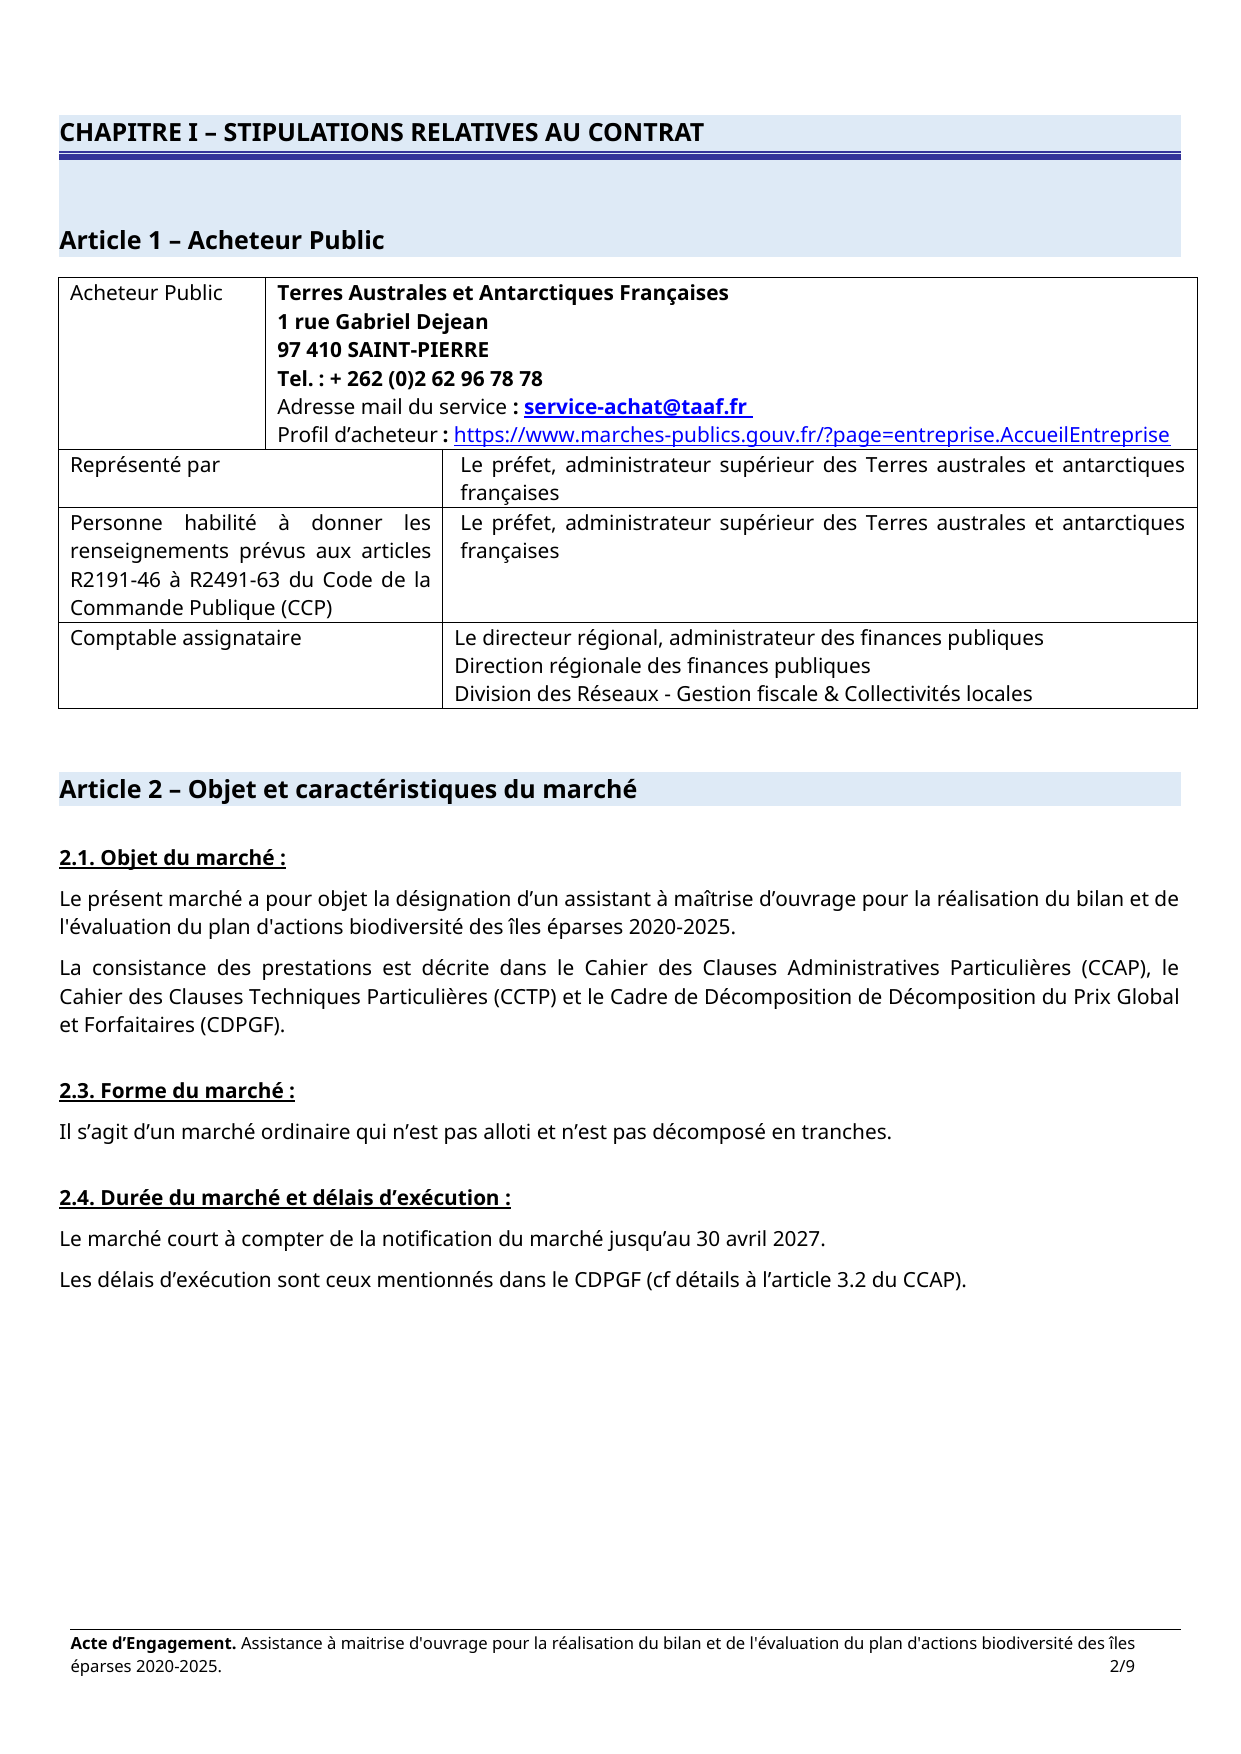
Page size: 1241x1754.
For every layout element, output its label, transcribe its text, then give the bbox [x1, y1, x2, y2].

table_header Acheteur Public [59, 278, 265, 449]
subtitle Article 2 – Objet et caractéristiques du marché [59, 772, 1181, 806]
table_cell Le préfet, administrateur supérieur des Terres australes et antarctiques françaises [443, 508, 1197, 622]
text Il s’agit d’un marché ordinaire qui n’est pas alloti et n’est pas décomposé en tranches. [59, 1117, 1181, 1146]
subtitle Chapitre I – Stipulations relatives au contrat [59, 115, 1181, 151]
table_cell Le préfet, administrateur supérieur des Terres australes et antarctiques françaises [443, 450, 1197, 507]
text Les délais d’exécution sont ceux mentionnés dans le CDPGF (cf détails à l’article 3.2 du CCAP). [59, 1265, 1181, 1293]
text Le marché court à compter de la notification du marché jusqu’au 30 avril 2027. [59, 1224, 1181, 1252]
subtitle 2.3. Forme du marché : [59, 1076, 1181, 1105]
table_cell Personne habilité à donner les renseignements prévus aux articles R2191-46 à R2491-63 du Code de la Commande Publique (CCP) [59, 508, 442, 622]
text Le présent marché a pour objet la désignation d’un assistant à maîtrise d’ouvrage pour la réalisation du bilan et de l'évaluation du plan d'actions biodiversité des îles éparses 2020-2025. [59, 884, 1181, 941]
subtitle 2.4. Durée du marché et délais d’exécution : [59, 1183, 1181, 1212]
table_cell Représenté par [59, 450, 442, 507]
subtitle Article 1 – Acheteur Public [59, 223, 1181, 257]
text La consistance des prestations est décrite dans le Cahier des Clauses Administratives Particulières (CCAP), le Cahier des Clauses Techniques Particulières (CCTP) et le Cadre de Décomposition de Décomposition du Prix Global et Forfaitaires (CDPGF). [59, 953, 1181, 1039]
table_header Terres Australes et Antarctiques Françaises 1 rue Gabriel Dejean 97 410 SAINT-PIERRE Tel. : + 262 (0)2 62 96 78 78 Adresse mail du service : service-achat@taaf.fr Profil d’acheteur : https://www.marches-publics.gouv.fr/?page=entreprise.AccueilEntreprise [266, 278, 1197, 449]
table_cell Comptable assignataire [59, 623, 442, 708]
subtitle 2.1. Objet du marché : [59, 843, 1181, 872]
table_cell Le directeur régional, administrateur des finances publiques Direction régionale des finances publiques Division des Réseaux - Gestion fiscale & Collectivités locales [443, 623, 1197, 708]
